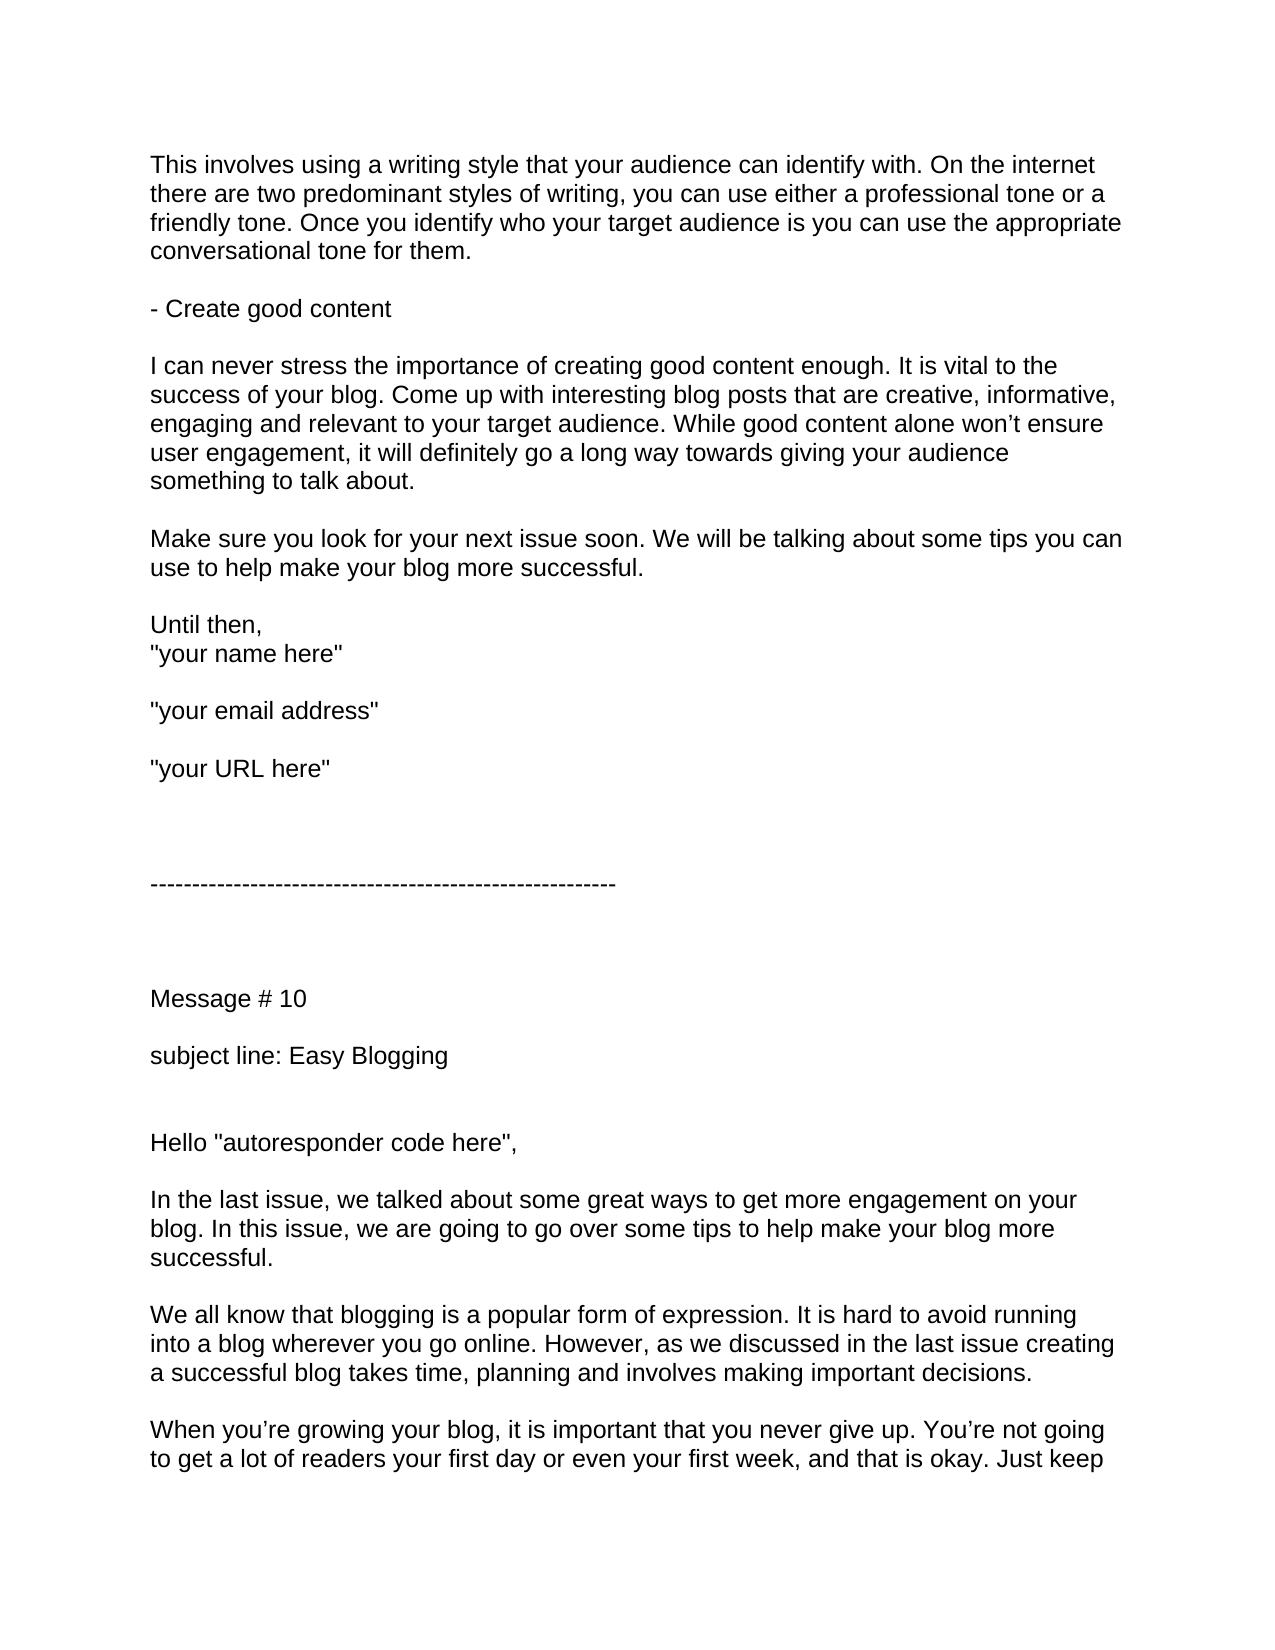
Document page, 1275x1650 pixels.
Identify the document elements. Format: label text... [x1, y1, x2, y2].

text subject line: Easy Blogging [150, 1041, 1125, 1070]
text Hello "autoresponder code here", [150, 1127, 1125, 1156]
text In the last issue, we talked about some great ways to get more engagement on your blog. In this issue, we are going to go over some tips to help make your blog more successful. [150, 1185, 1125, 1271]
text We all know that blogging is a popular form of expression. It is hard to avoid running into a blog wherever you go online. However, as we discussed in the last issue creating a successful blog takes time, planning and involves making important decisions. [150, 1300, 1125, 1386]
text Message # 10 [150, 984, 1125, 1012]
text "your email address" [150, 696, 1125, 725]
text -------------------------------------------------------- [150, 869, 1125, 897]
text Make sure you look for your next issue soon. We will be talking about some tips you can use to help make your blog more successful. [150, 524, 1125, 581]
text I can never stress the importance of creating good content enough. It is vital to the success of your blog. Come up with interesting blog posts that are creative, informative, engaging and relevant to your target audience. While good content alone won’t ensure user engagement, it will definitely go a long way towards giving your audience something to talk about. [150, 351, 1125, 495]
text "your URL here" [150, 754, 1125, 782]
text - Create good content [150, 294, 1125, 322]
text "your name here" [150, 639, 1125, 667]
text This involves using a writing style that your audience can identify with. On the internet there are two predominant styles of writing, you can use either a professional tone or a friendly tone. Once you identify who your target audience is you can use the appropriate conversational tone for them. [150, 150, 1125, 265]
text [150, 1415, 1125, 1472]
text Until then, [150, 610, 1125, 639]
